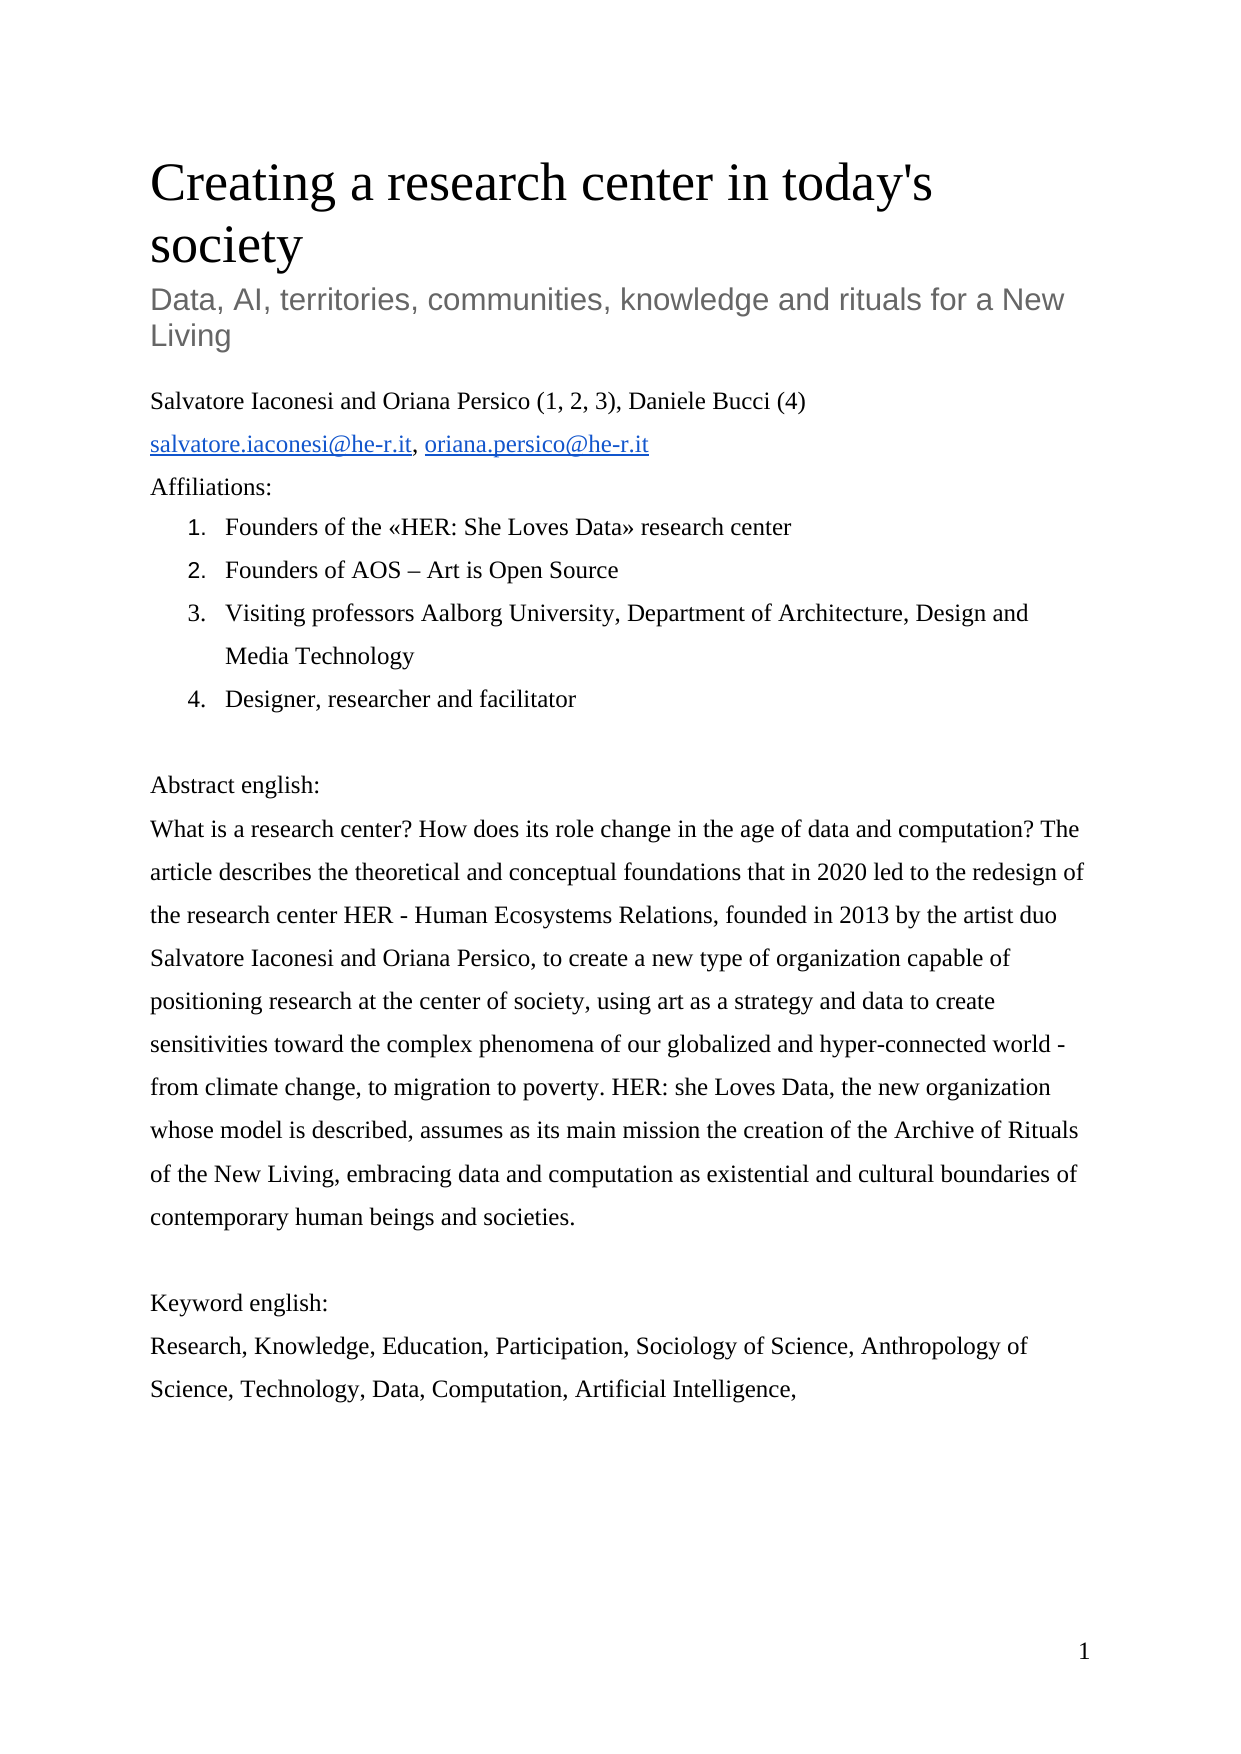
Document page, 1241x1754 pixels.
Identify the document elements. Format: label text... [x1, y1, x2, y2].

text What is a research center? How does its role change in the age of data and computation? The article describes the theoretical and conceptual foundations that in 2020 led to the redesign of the research center HER - Human Ecosystems Relations, founded in 2013 by the artist duo Salvatore Iaconesi and Oriana Persico, to create a new type of organization capable of positioning research at the center of society, using art as a strategy and data to create sensitivities toward the complex phenomena of our globalized and hyper-connected world - from climate change, to migration to poverty. HER: she Loves Data, the new organization whose model is described, assumes as its main mission the creation of the Archive of Rituals of the New Living, embracing data and computation as existential and cultural boundaries of contemporary human beings and societies. [150, 814, 1090, 1231]
text Research, Knowledge, Education, Participation, Sociology of Science, Anthropology of Science, Technology, Data, Computation, Artificial Intelligence, [150, 1331, 1090, 1403]
list Visiting professors Aalborg University, Department of Architecture, Design and Media Technology [187, 598, 1090, 670]
title Creating a research center in today's society [150, 150, 1090, 274]
list Founders of the «HER: She Loves Data» research center [187, 512, 1090, 541]
text Affiliations: [150, 472, 1090, 501]
text Keyword english: [150, 1288, 1090, 1317]
subtitle Data, AI, territories, communities, knowledge and rituals for a New Living [150, 281, 1090, 353]
list Founders of AOS – Art is Open Source [187, 555, 1090, 584]
text salvatore.iaconesi@he-r.it, oriana.persico@he-r.it [150, 429, 1090, 458]
list Designer, researcher and facilitator [187, 684, 1090, 713]
text Abstract english: [150, 771, 1090, 799]
text Salvatore Iaconesi and Oriana Persico (1, 2, 3), Daniele Bucci (4) [150, 386, 1090, 415]
